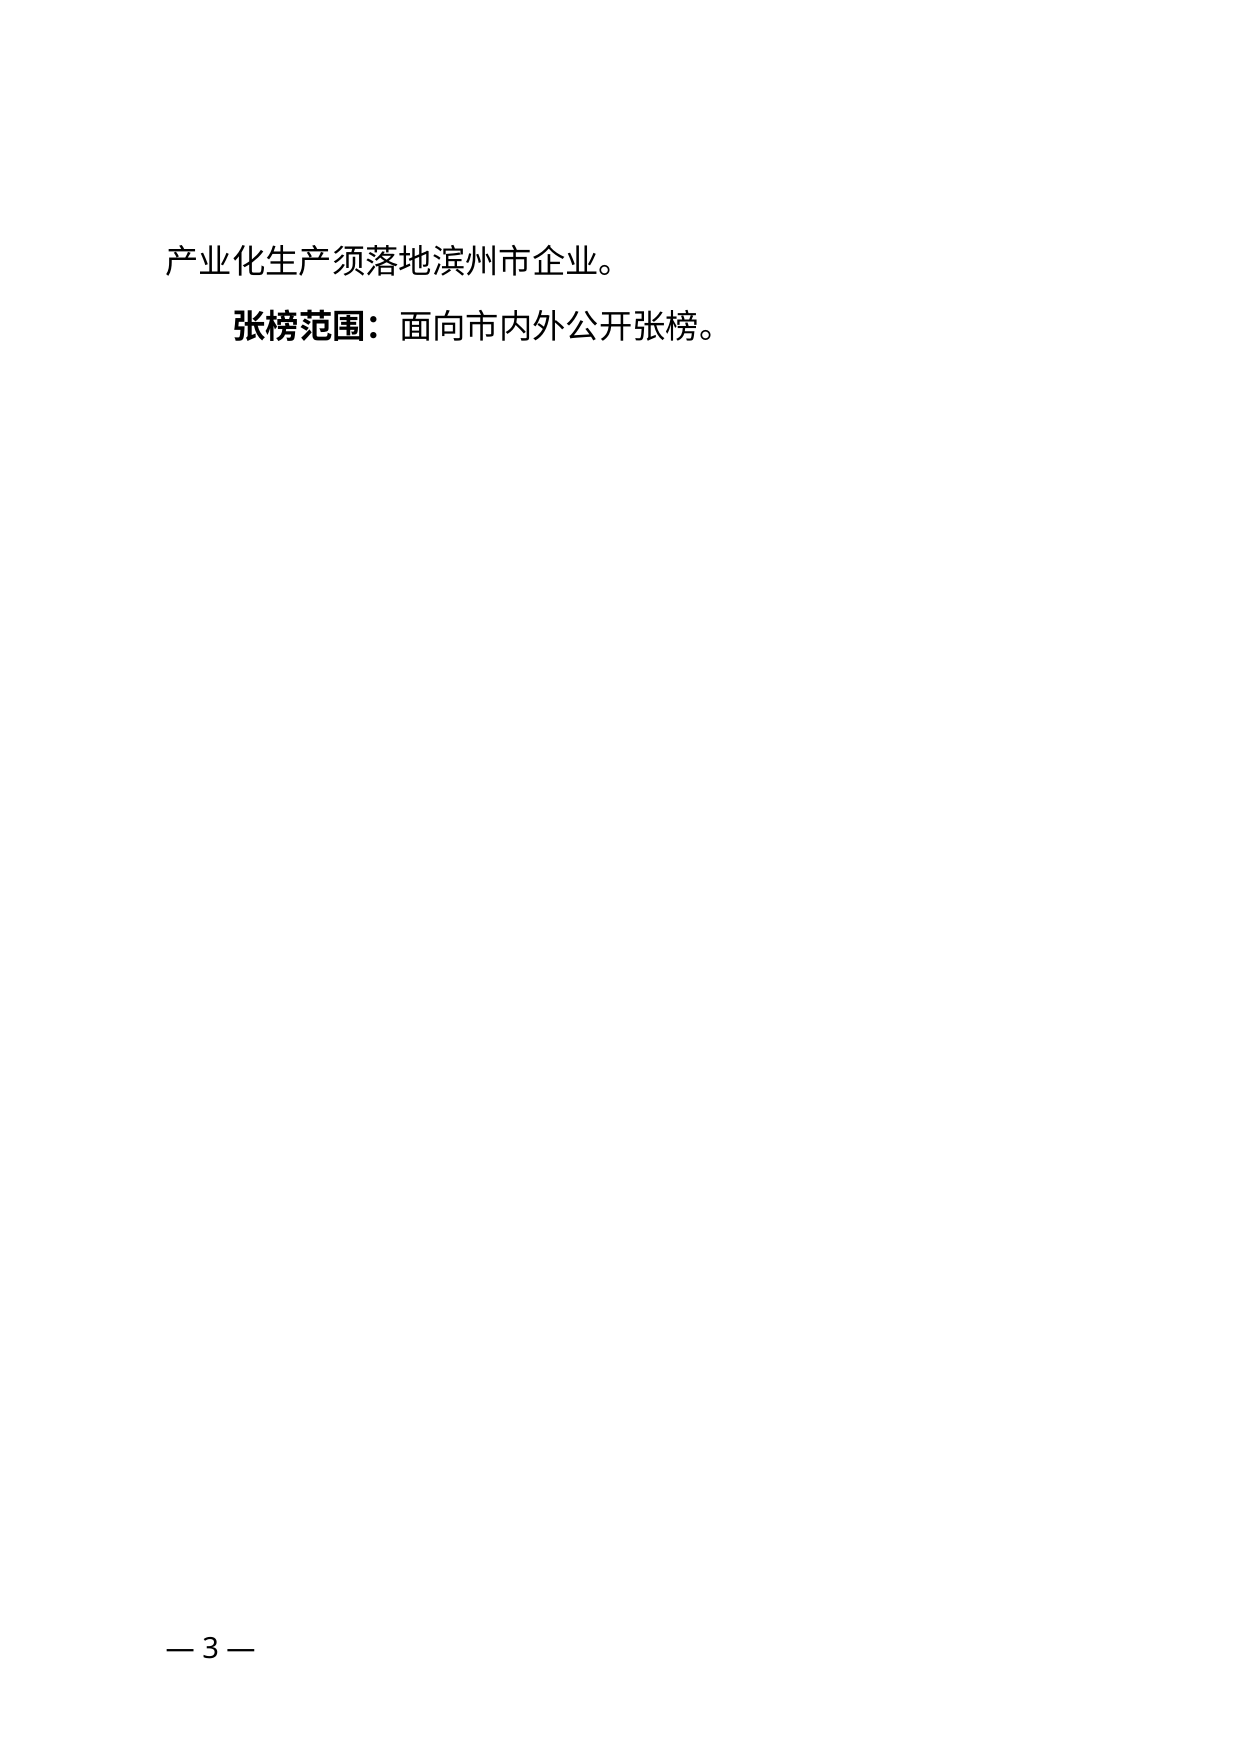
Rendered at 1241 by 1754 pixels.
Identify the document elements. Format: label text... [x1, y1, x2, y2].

text 张榜范围：面向市内外公开张榜。 [165, 292, 1087, 357]
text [165, 227, 1087, 292]
